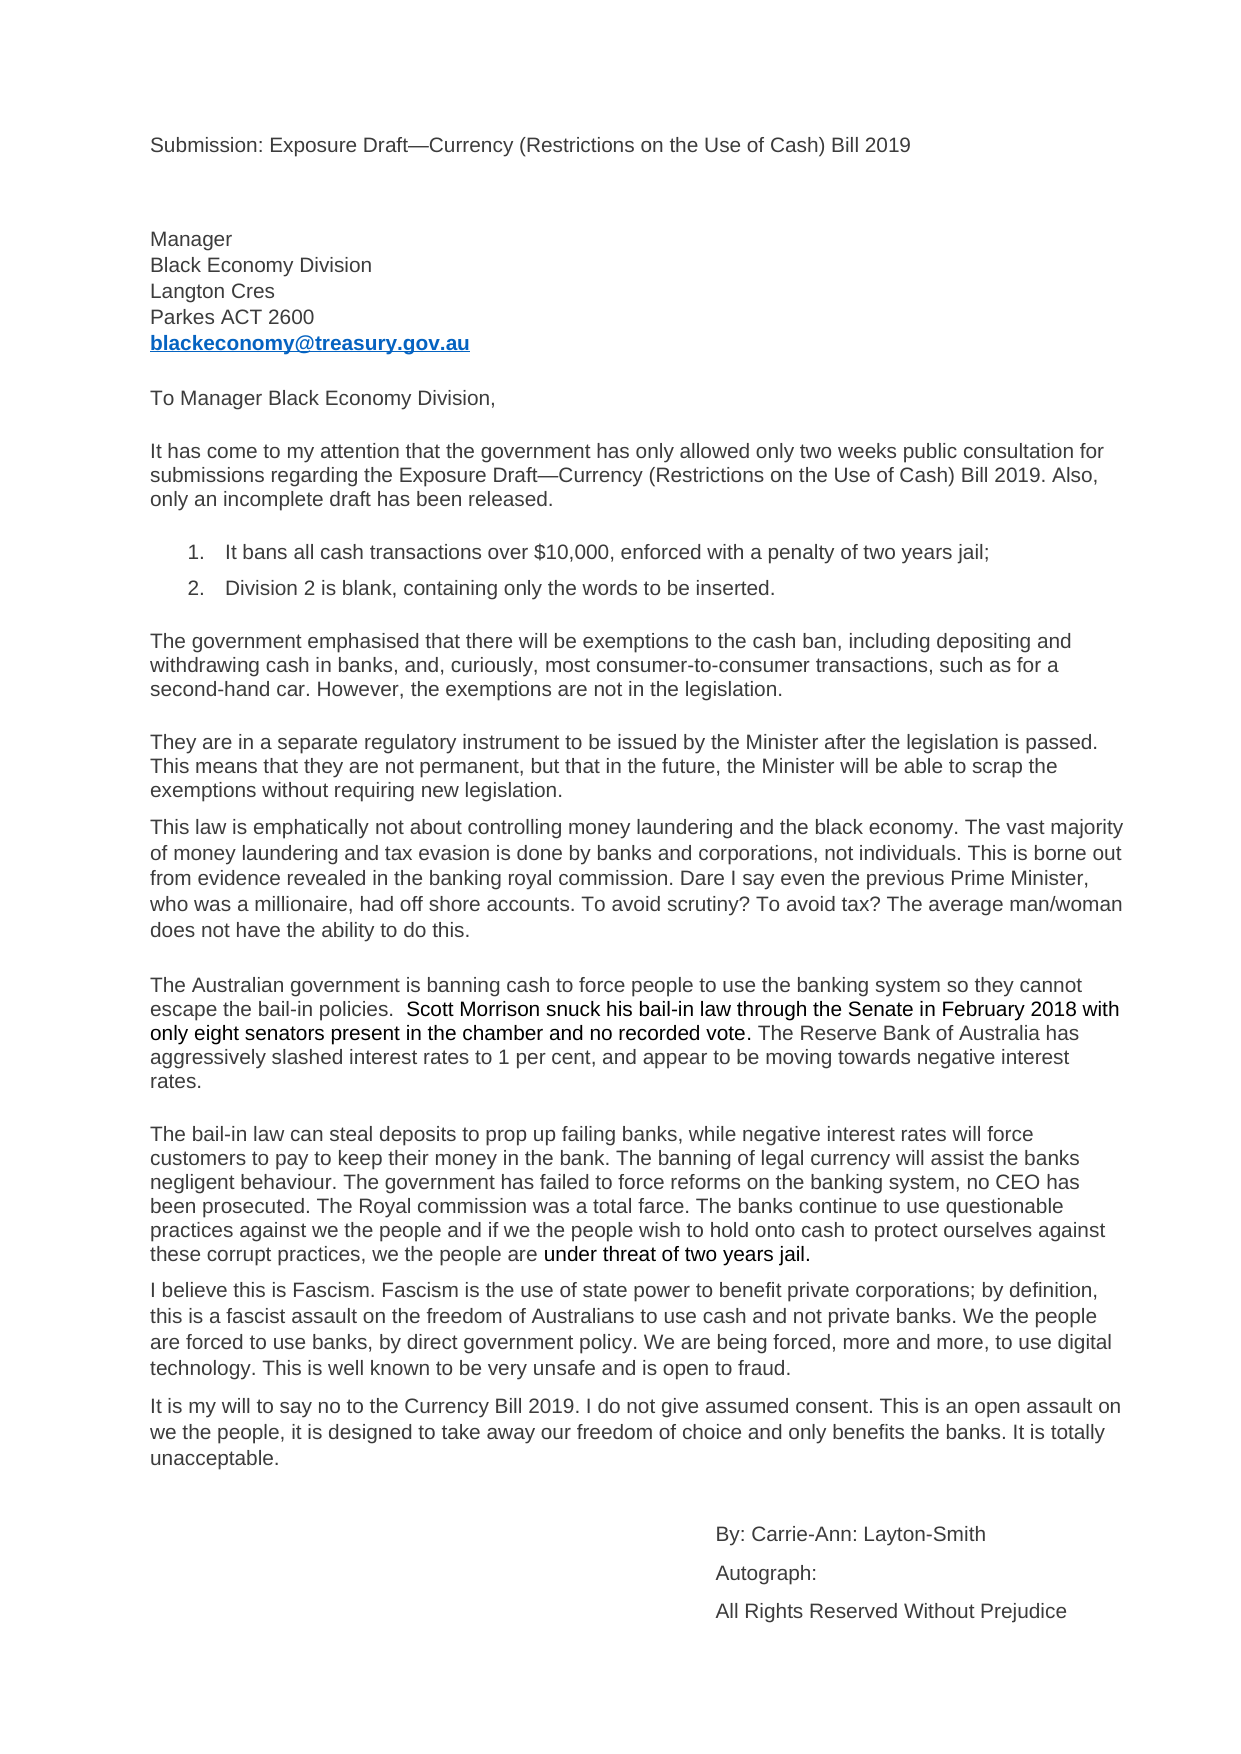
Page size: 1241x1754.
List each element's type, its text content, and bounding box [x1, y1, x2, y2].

text By: Carrie-Ann: Layton-Smith [150, 1522, 1124, 1546]
text It has come to my attention that the government has only allowed only two weeks public consultation for submissions regarding the Exposure Draft—Currency (Restrictions on the Use of Cash) Bill 2019. Also, only an incomplete draft has been released. [150, 438, 1124, 510]
text All Rights Reserved Without Prejudice [150, 1599, 1124, 1623]
list It bans all cash transactions over $10,000, enforced with a penalty of two years jail; [187, 539, 1124, 563]
text It is my will to say no to the Currency Bill 2019. I do not give assumed consent. This is an open assault on we the people, it is designed to take away our freedom of choice and only benefits the banks. It is totally unacceptable. [150, 1394, 1124, 1469]
text They are in a separate regulatory instrument to be issued by the Minister after the legislation is passed. This means that they are not permanent, but that in the future, the Minister will be able to scrap the exemptions without requiring new legislation. [150, 730, 1124, 802]
text The Australian government is banning cash to force people to use the banking system so they cannot escape the bail-in policies. Scott Morrison snuck his bail-in law through the Senate in February 2018 with only eight senators present in the chamber and no recorded vote. The Reserve Bank of Australia has aggressively slashed interest rates to 1 per cent, and appear to be moving towards negative interest rates. [150, 973, 1124, 1093]
text The bail-in law can steal deposits to prop up failing banks, while negative interest rates will force customers to pay to keep their money in the bank. The banning of legal currency will assist the banks negligent behaviour. The government has failed to force reforms on the banking system, no CEO has been prosecuted. The Royal commission was a total farce. The banks continue to use questionable practices against we the people and if we the people wish to hold onto cash to protect ourselves against these corrupt practices, we the people are under threat of two years jail. [150, 1122, 1124, 1266]
text To Manager Black Economy Division, [150, 385, 1124, 409]
text Manager Black Economy Division Langton Cres Parkes ACT 2600 [150, 175, 1124, 328]
text This law is emphatically not about controlling money laundering and the black economy. The vast majority of money laundering and tax evasion is done by banks and corporations, not individuals. This is borne out from evidence revealed in the banking royal commission. Dare I say even the previous Prime Minister, who was a millionaire, had off shore accounts. To avoid scrutiny? To avoid tax? The average man/woman does not have the ability to do this. [150, 814, 1124, 942]
text Autograph: [150, 1561, 1124, 1584]
text I believe this is Fascism. Fascism is the use of state power to benefit private corporations; by definition, this is a fascist assault on the freedom of Australians to use cash and not private banks. We the people are forced to use banks, by direct government policy. We are being forced, more and more, to use digital technology. This is well known to be very unsafe and is open to fraud. [150, 1278, 1124, 1379]
text blackeconomy@treasury.gov.au [150, 330, 1124, 354]
text The government emphasised that there will be exemptions to the cash ban, including depositing and withdrawing cash in banks, and, curiously, most consumer-to-consumer transactions, such as for a second-hand car. However, the exemptions are not in the legislation. [150, 629, 1124, 701]
text Submission: Exposure Draft—Currency (Restrictions on the Use of Cash) Bill 2019 [150, 133, 1124, 157]
list Division 2 is blank, containing only the words to be inserted. [187, 576, 1124, 600]
